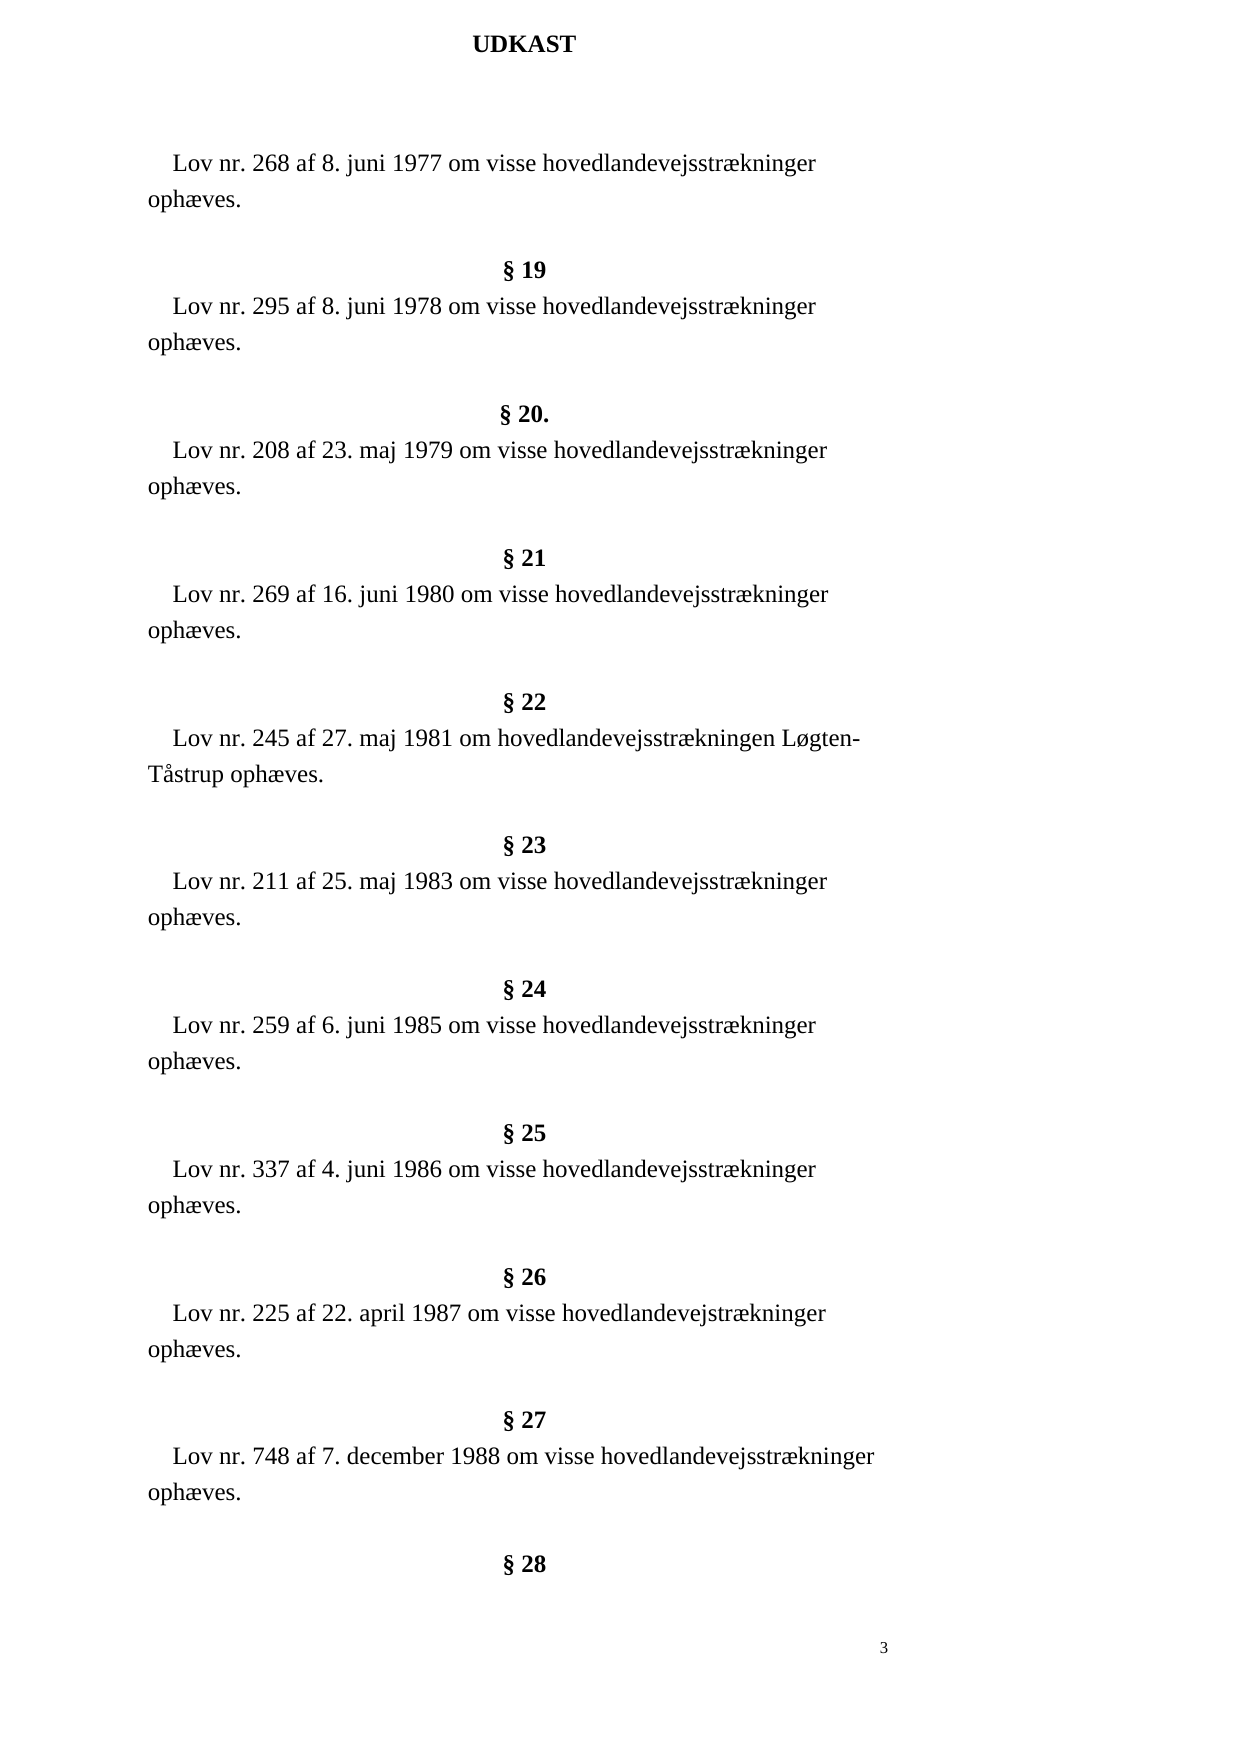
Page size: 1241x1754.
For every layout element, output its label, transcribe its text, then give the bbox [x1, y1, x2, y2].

text § 20. [148, 399, 901, 428]
text § 23 [148, 831, 901, 859]
text Lov nr. 211 af 25. maj 1983 om visse hovedlandevejsstrækninger ophæves. [148, 866, 901, 931]
text § 25 [148, 1118, 901, 1147]
text § 27 [148, 1406, 901, 1434]
text Lov nr. 259 af 6. juni 1985 om visse hovedlandevejsstrækninger ophæves. [148, 1010, 901, 1075]
text § 19 [148, 256, 901, 284]
text § 28 [148, 1549, 901, 1578]
text § 22 [148, 687, 901, 716]
text § 24 [148, 974, 901, 1003]
text Lov nr. 208 af 23. maj 1979 om visse hovedlandevejsstrækninger ophæves. [148, 435, 901, 500]
text Lov nr. 269 af 16. juni 1980 om visse hovedlandevejsstrækninger ophæves. [148, 579, 901, 644]
text Lov nr. 268 af 8. juni 1977 om visse hovedlandevejsstrækninger ophæves. [148, 148, 901, 212]
text Lov nr. 748 af 7. december 1988 om visse hovedlandevejsstrækninger ophæves. [148, 1441, 901, 1506]
text Lov nr. 225 af 22. april 1987 om visse hovedlandevejstrækninger ophæves. [148, 1298, 901, 1362]
text § 26 [148, 1262, 901, 1291]
text Lov nr. 295 af 8. juni 1978 om visse hovedlandevejsstrækninger ophæves. [148, 291, 901, 356]
text Lov nr. 337 af 4. juni 1986 om visse hovedlandevejsstrækninger ophæves. [148, 1154, 901, 1219]
text Lov nr. 245 af 27. maj 1981 om hovedlandevejsstrækningen Løgten-Tåstrup ophæves. [148, 723, 901, 787]
text § 21 [148, 543, 901, 572]
